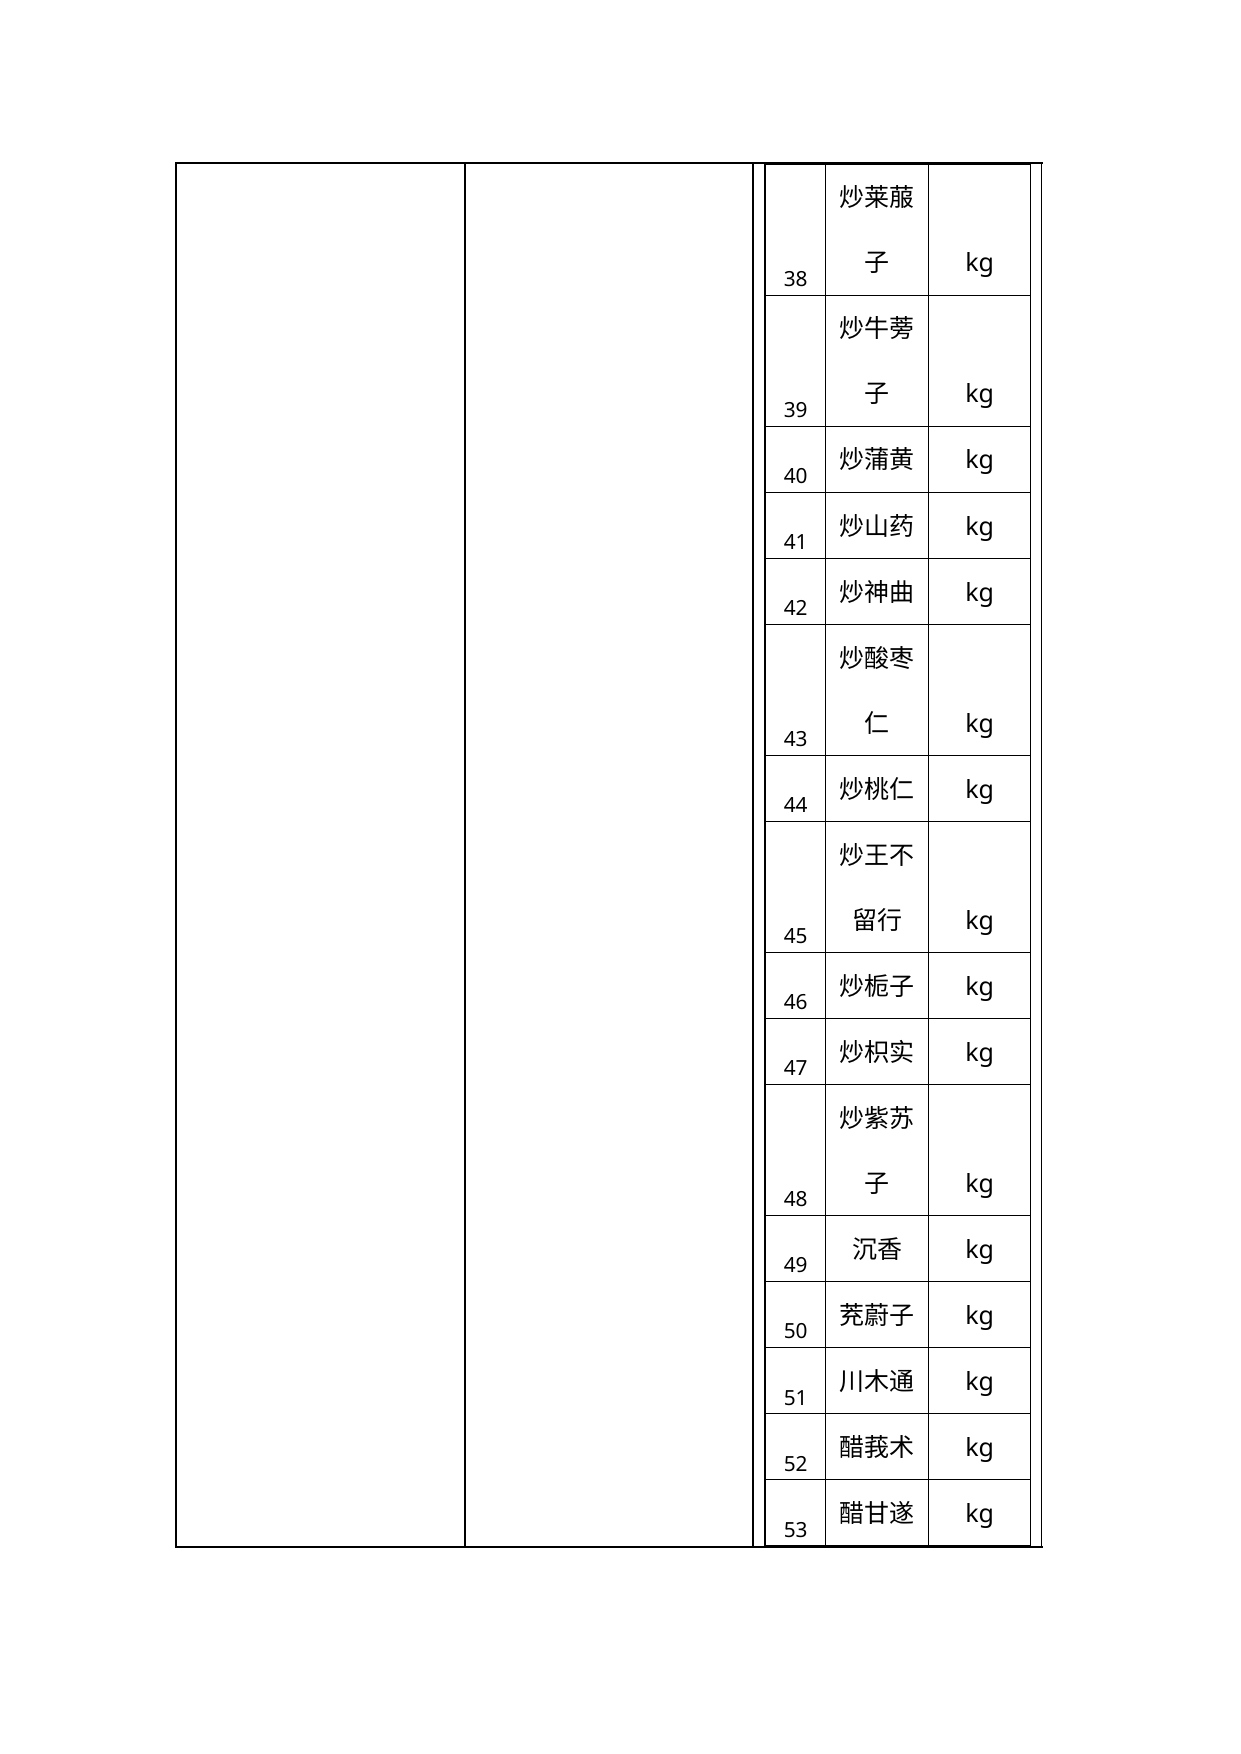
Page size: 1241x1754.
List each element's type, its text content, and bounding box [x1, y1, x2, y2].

table_cell [466, 164, 752, 1546]
table_cell 核心产品为葛根，本次采购的所有产品均为统货（统片）。 [929, 1019, 1030, 1084]
table_cell 核心产品为葛根，本次采购的所有产品均为统货（统片）。 [929, 1085, 1030, 1215]
table_cell 核心产品为葛根，本次采购的所有产品均为统货（统片）。 [826, 427, 928, 492]
table_cell 1 [177, 164, 464, 1546]
table_cell 核心产品为葛根，本次采购的所有产品均为统货（统片）。 [826, 822, 928, 952]
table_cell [929, 165, 1030, 295]
table_cell 核心产品为葛根，本次采购的所有产品均为统货（统片）。 [826, 1085, 928, 1215]
table_cell 核心产品为葛根，本次采购的所有产品均为统货（统片）。 [826, 1019, 928, 1084]
table_cell 核心产品为葛根，本次采购的所有产品均为统货（统片）。 [929, 296, 1030, 426]
table_cell 核心产品为葛根，本次采购的所有产品均为统货（统片）。 [766, 822, 825, 952]
table_cell 核心产品为葛根，本次采购的所有产品均为统货（统片）。 [929, 1282, 1030, 1347]
table_cell 核心产品为葛根，本次采购的所有产品均为统货（统片）。 [826, 953, 928, 1018]
table_cell 核心产品为葛根，本次采购的所有产品均为统货（统片）。 [929, 559, 1030, 624]
table_cell 核心产品为葛根，本次采购的所有产品均为统货（统片）。 [766, 1282, 825, 1347]
table_cell 核心产品为葛根，本次采购的所有产品均为统货（统片）。 [766, 1216, 825, 1281]
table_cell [766, 1480, 825, 1545]
table_cell 核心产品为葛根，本次采购的所有产品均为统货（统片）。 [766, 625, 825, 755]
table_cell 核心产品为葛根，本次采购的所有产品均为统货（统片）。 [826, 1414, 928, 1479]
table_cell 核心产品为葛根，本次采购的所有产品均为统货（统片）。 [766, 953, 825, 1018]
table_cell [766, 165, 825, 295]
table_cell 核心产品为葛根，本次采购的所有产品均为统货（统片）。 [929, 1414, 1030, 1479]
table_cell 核心产品为葛根，本次采购的所有产品均为统货（统片）。 [929, 1216, 1030, 1281]
table_cell 核心产品为葛根，本次采购的所有产品均为统货（统片）。 [826, 625, 928, 755]
table_cell 核心产品为葛根，本次采购的所有产品均为统货（统片）。 [766, 756, 825, 821]
table_cell 核心产品为葛根，本次采购的所有产品均为统货（统片）。 [826, 1348, 928, 1413]
table_cell 核心产品为葛根，本次采购的所有产品均为统货（统片）。 [929, 427, 1030, 492]
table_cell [1031, 164, 1041, 1546]
table_cell 核心产品为葛根，本次采购的所有产品均为统货（统片）。 [766, 296, 825, 426]
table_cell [826, 165, 928, 295]
table_cell 核心产品为葛根，本次采购的所有产品均为统货（统片）。 [929, 756, 1030, 821]
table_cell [754, 164, 764, 1546]
table_cell 核心产品为葛根，本次采购的所有产品均为统货（统片）。 [826, 1216, 928, 1281]
table_cell 核心产品为葛根，本次采购的所有产品均为统货（统片）。 [826, 756, 928, 821]
table_cell 核心产品为葛根，本次采购的所有产品均为统货（统片）。 [766, 559, 825, 624]
table_cell 核心产品为葛根，本次采购的所有产品均为统货（统片）。 [929, 493, 1030, 558]
table_cell 核心产品为葛根，本次采购的所有产品均为统货（统片）。 [826, 493, 928, 558]
table_cell 核心产品为葛根，本次采购的所有产品均为统货（统片）。 [766, 427, 825, 492]
table_cell 核心产品为葛根，本次采购的所有产品均为统货（统片）。 [766, 1414, 825, 1479]
table_cell 核心产品为葛根，本次采购的所有产品均为统货（统片）。 [929, 1348, 1030, 1413]
table_cell 核心产品为葛根，本次采购的所有产品均为统货（统片）。 [929, 625, 1030, 755]
table_cell 核心产品为葛根，本次采购的所有产品均为统货（统片）。 [766, 493, 825, 558]
table_cell 核心产品为葛根，本次采购的所有产品均为统货（统片）。 [766, 1085, 825, 1215]
table_cell 核心产品为葛根，本次采购的所有产品均为统货（统片）。 [826, 296, 928, 426]
table_cell 核心产品为葛根，本次采购的所有产品均为统货（统片）。 [826, 1282, 928, 1347]
table_cell 核心产品为葛根，本次采购的所有产品均为统货（统片）。 [826, 559, 928, 624]
table_cell 核心产品为葛根，本次采购的所有产品均为统货（统片）。 [766, 1019, 825, 1084]
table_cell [929, 1480, 1030, 1545]
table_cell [826, 1480, 928, 1545]
table_cell 核心产品为葛根，本次采购的所有产品均为统货（统片）。 [766, 1348, 825, 1413]
table_cell 核心产品为葛根，本次采购的所有产品均为统货（统片）。 [929, 953, 1030, 1018]
table_cell 核心产品为葛根，本次采购的所有产品均为统货（统片）。 [929, 822, 1030, 952]
